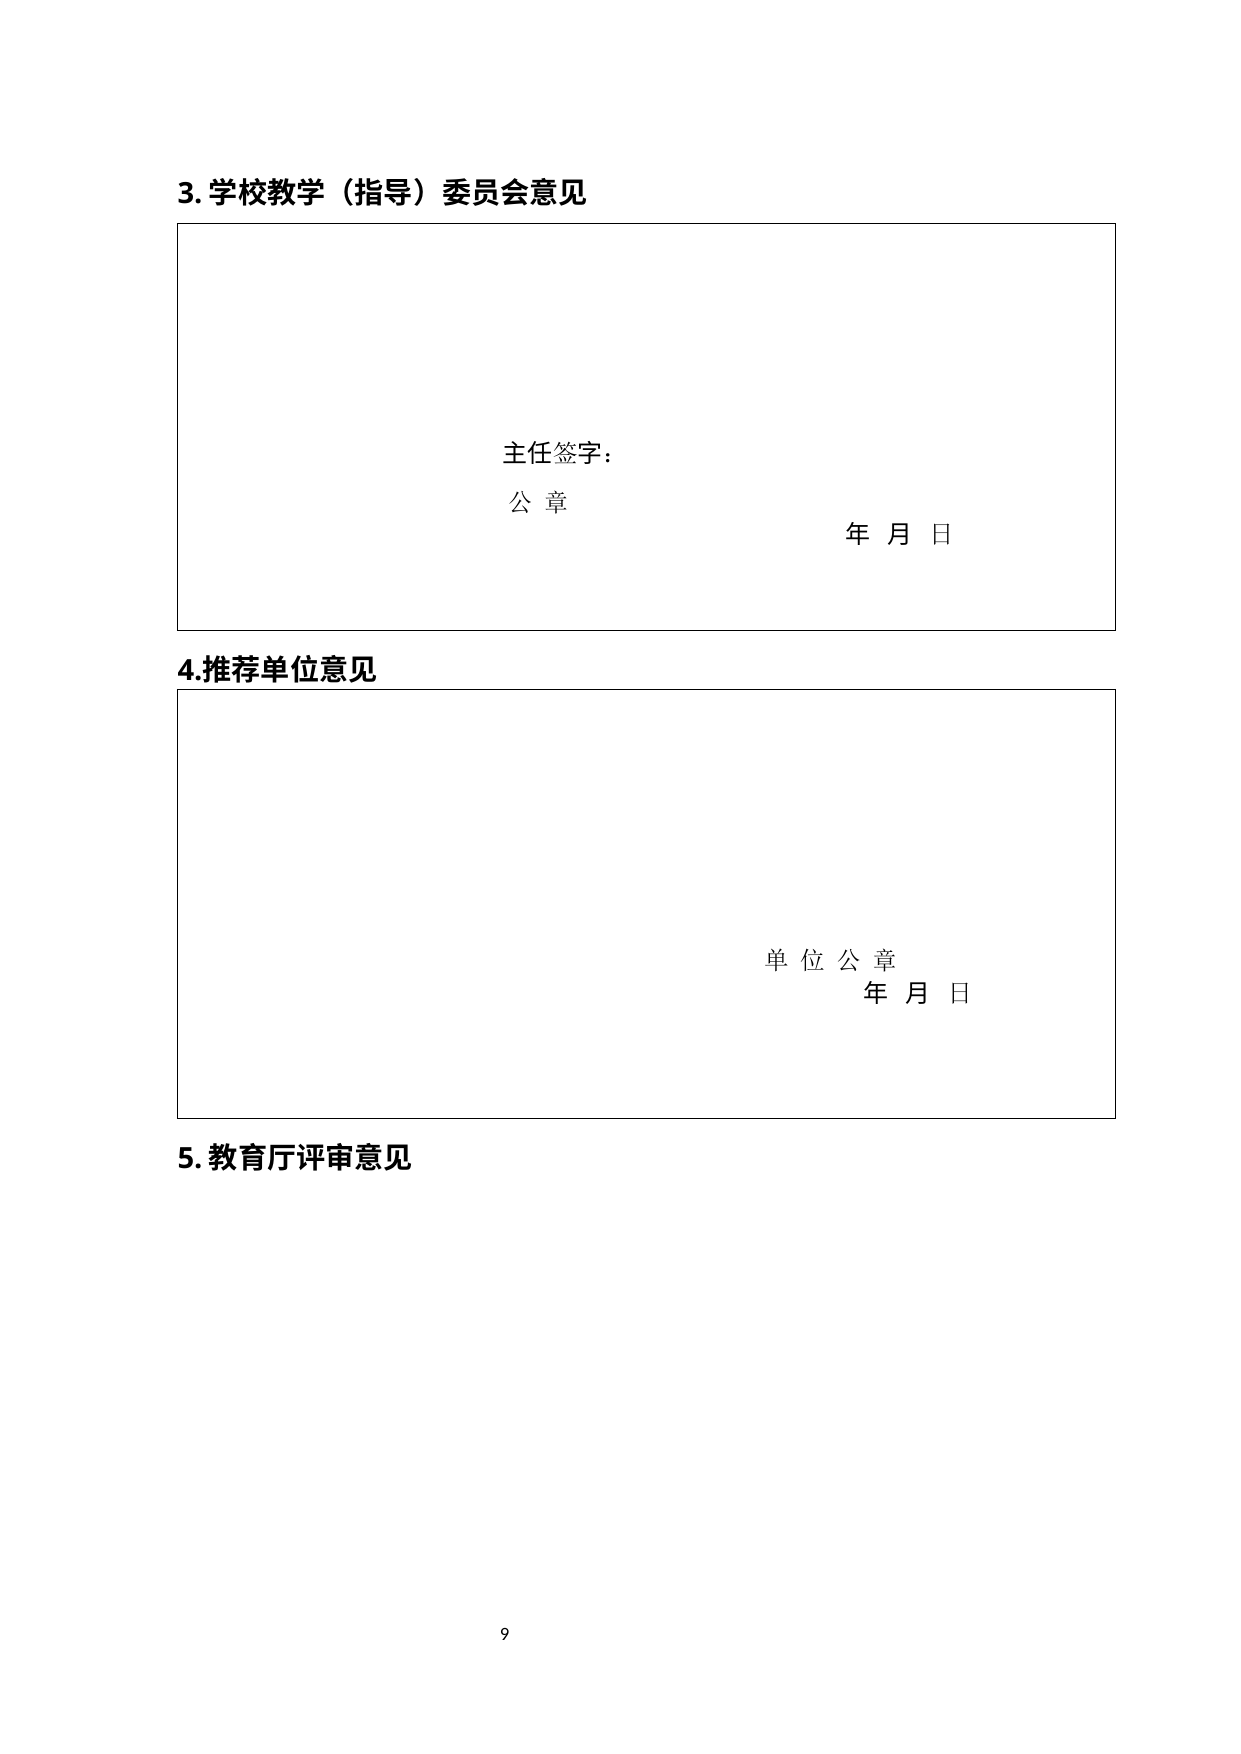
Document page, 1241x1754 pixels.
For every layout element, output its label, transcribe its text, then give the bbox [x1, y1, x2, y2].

text 4.推荐单位意见 [177, 647, 1122, 689]
text 3. 学校教学（指导）委员会意见 [177, 158, 1122, 223]
text 5. 教育厅评审意见 [177, 1135, 1122, 1177]
table_header 主任签字： 公 章 年 月 日 [178, 224, 1115, 630]
table_header 单 位 公 章 年 月 日 [178, 690, 1115, 1118]
